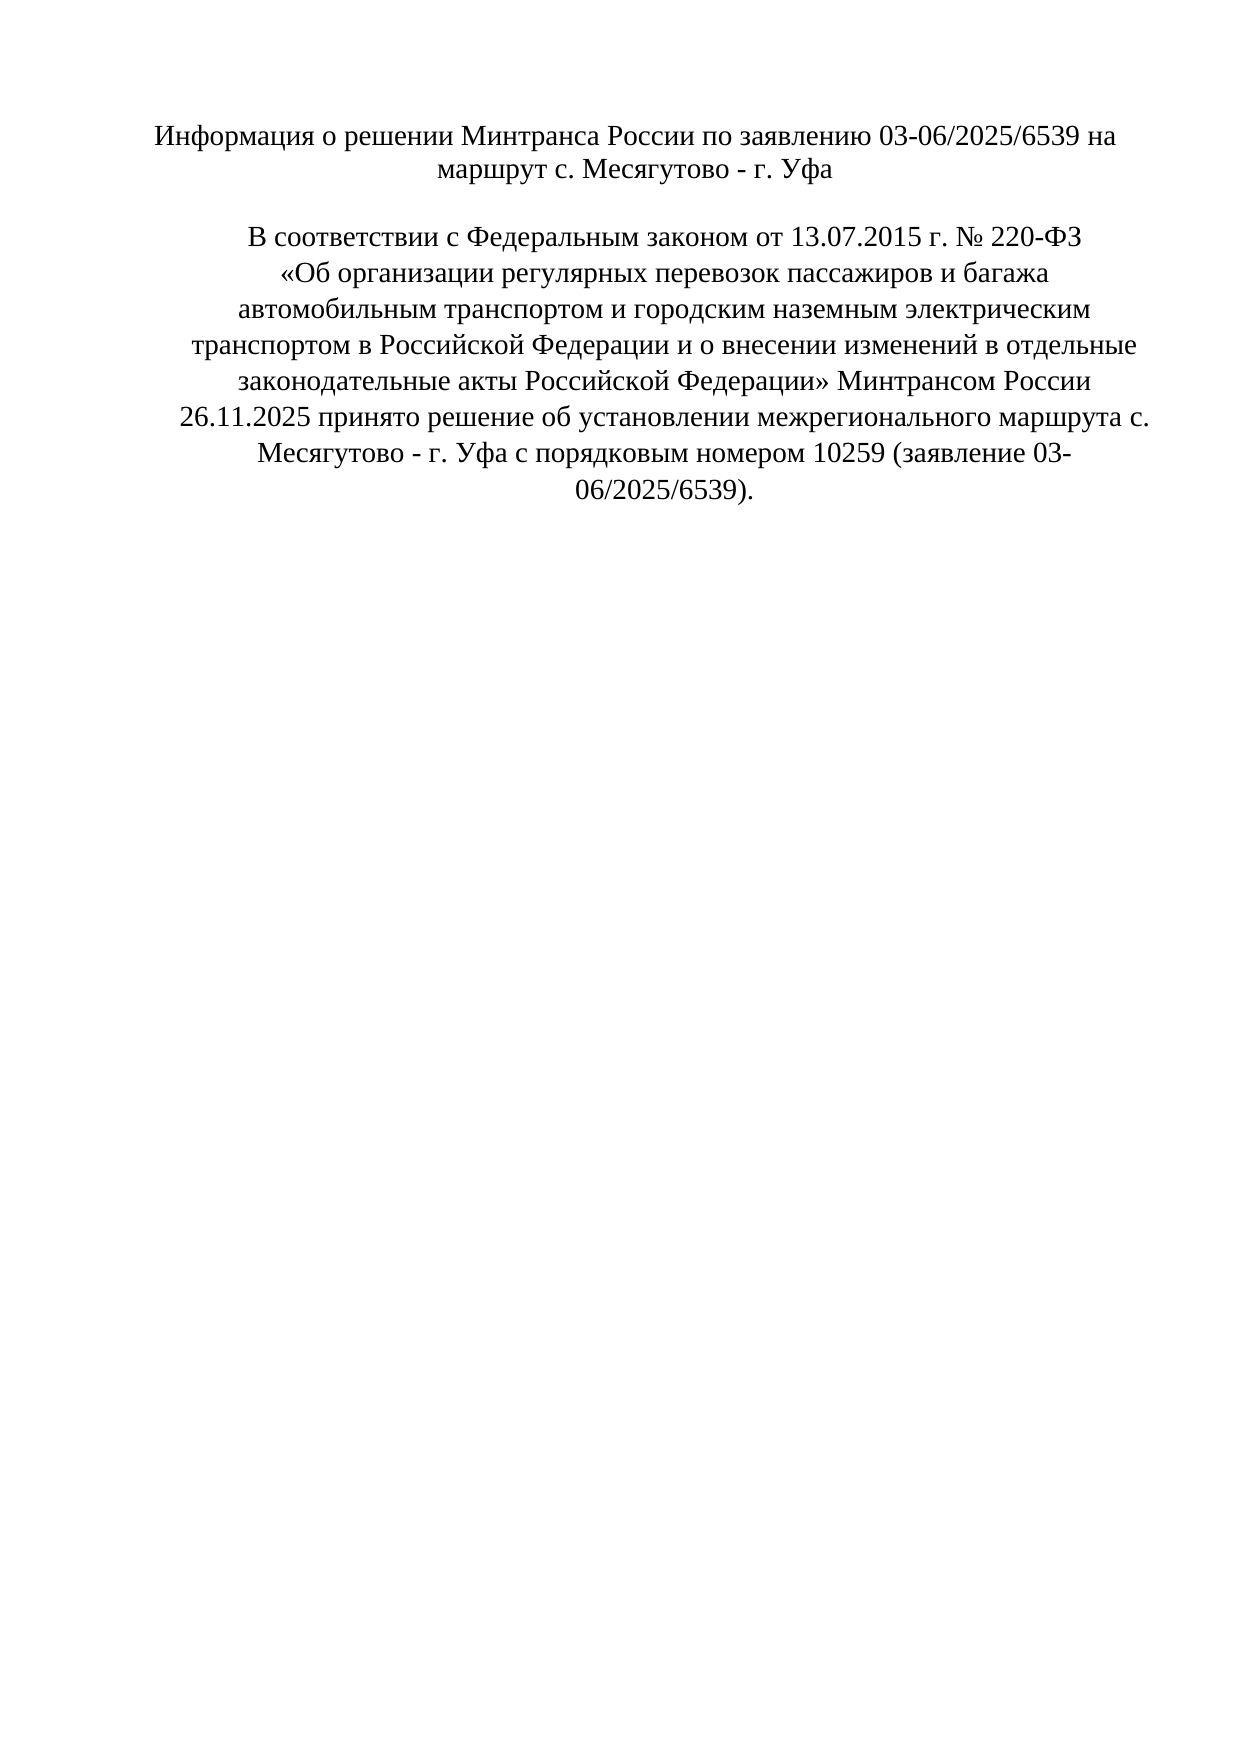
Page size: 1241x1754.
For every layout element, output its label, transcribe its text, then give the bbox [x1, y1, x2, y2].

text Информация о решении Минтранса России по заявлению 03-06/2025/6539 на маршрут с. Месягутово - г. Уфа [118, 118, 1152, 185]
text В соответствии с Федеральным законом от 13.07.2015 г. № 220-ФЗ «Об организации регулярных перевозок пассажиров и багажа автомобильным транспортом и городским наземным электрическим транспортом в Российской Федерации и о внесении изменений в отдельные законодательные акты Российской Федерации» Минтрансом России 26.11.2025 принято решение об установлении межрегионального маршрута с. Месягутово - г. Уфа с порядковым номером 10259 (заявление 03-06/2025/6539). [177, 219, 1152, 505]
